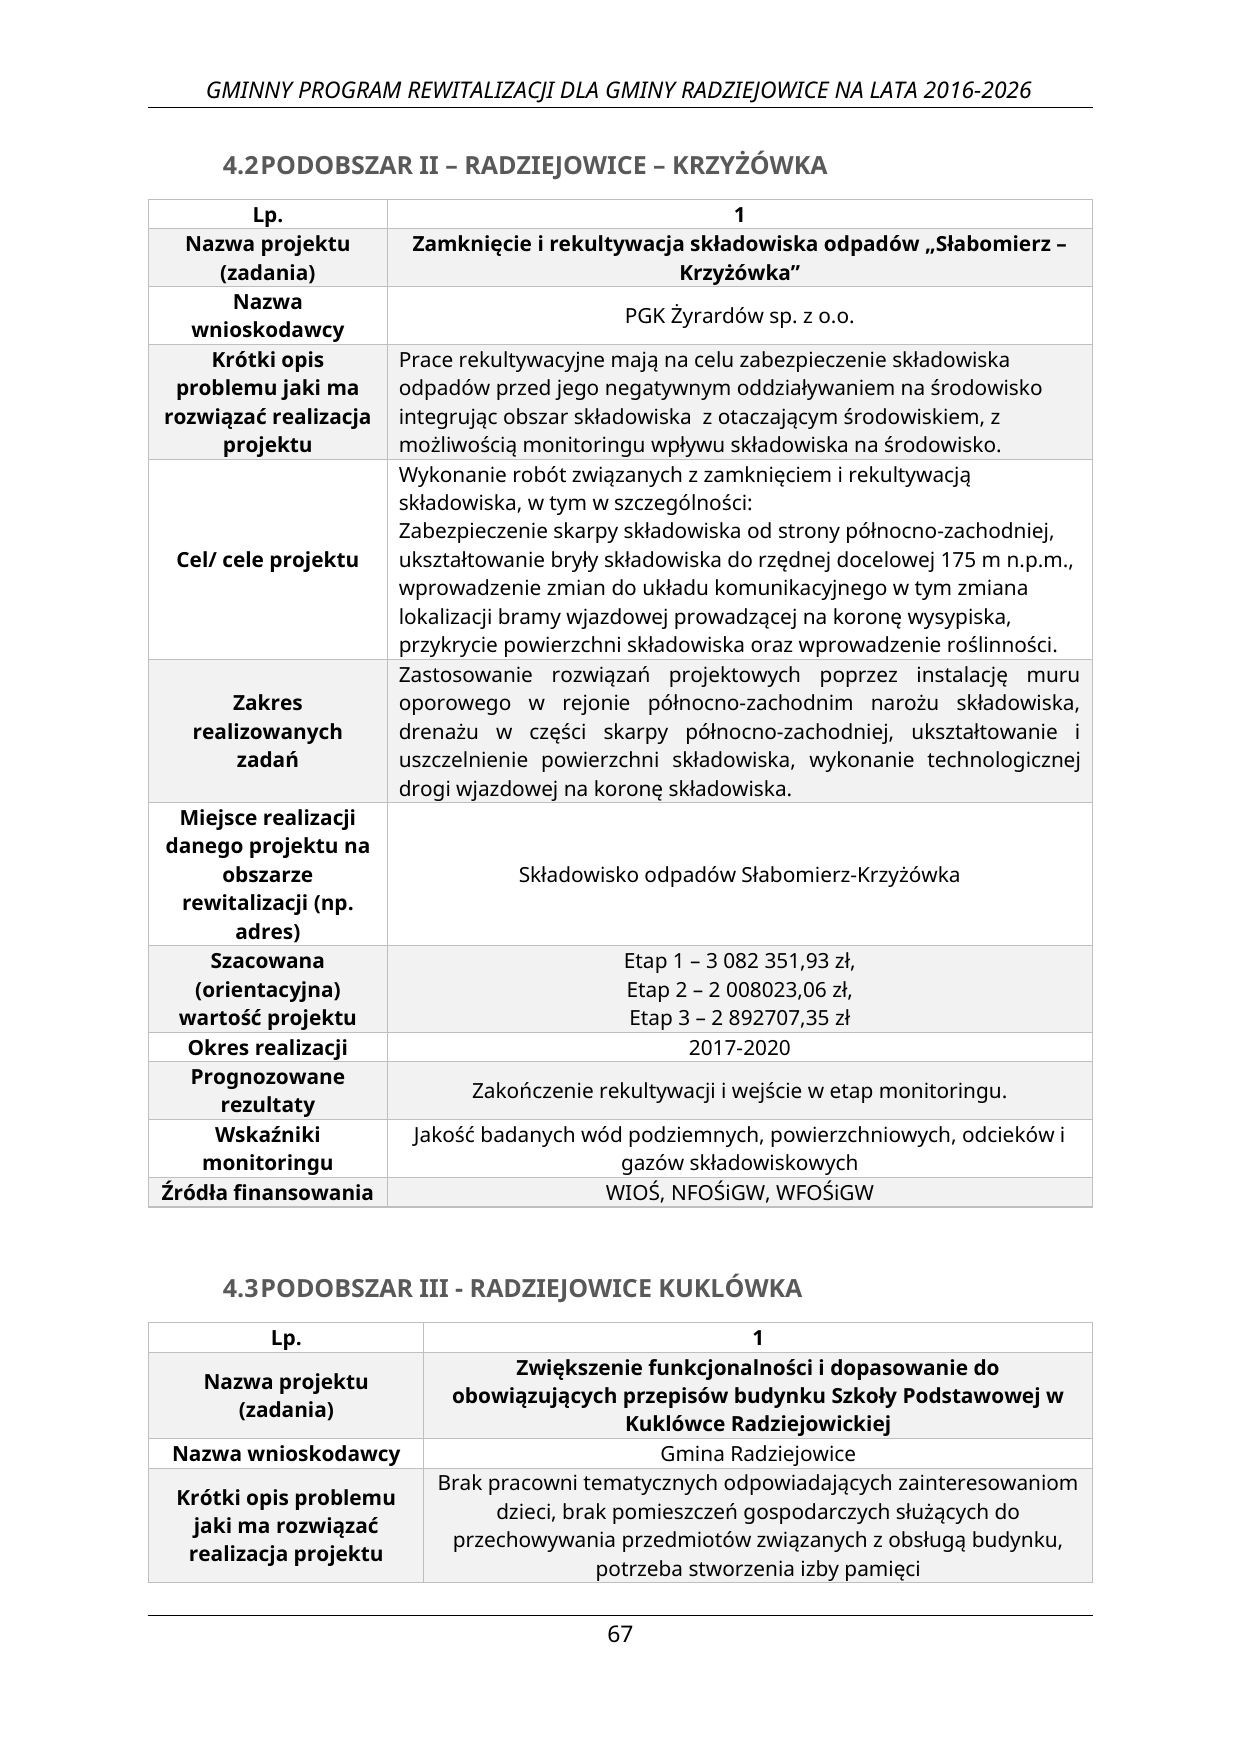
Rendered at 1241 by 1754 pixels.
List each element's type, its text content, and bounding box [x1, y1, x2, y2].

table_header Lp. [149, 200, 387, 228]
table_cell Wskaźniki monitoringu [149, 1120, 387, 1177]
table_cell Miejsce realizacji danego projektu na obszarze rewitalizacji (np. adres) [149, 803, 387, 945]
table_cell WIOŚ, NFOŚiGW, WFOŚiGW [388, 1178, 1092, 1206]
table_cell Etap 1 – 3 082 351,93 zł, Etap 2 – 2 008023,06 zł, Etap 3 – 2 892707,35 zł [388, 946, 1092, 1032]
table_cell Nazwa projektu (zadania) [149, 1353, 423, 1438]
table_header 1 [388, 200, 1092, 228]
table_cell Zastosowanie rozwiązań projektowych poprzez instalację muru oporowego w rejonie północno-zachodnim narożu składowiska, drenażu w części skarpy północno-zachodniej, ukształtowanie i uszczelnienie powierzchni składowiska, wykonanie technologicznej drogi wjazdowej na koronę składowiska. [388, 660, 1092, 802]
table_cell Prace rekultywacyjne mają na celu zabezpieczenie składowiska odpadów przed jego negatywnym oddziaływaniem na środowisko integrując obszar składowiska z otaczającym środowiskiem, z możliwością monitoringu wpływu składowiska na środowisko. [388, 345, 1092, 459]
table_cell PGK Żyrardów sp. z o.o. [388, 287, 1092, 344]
table_cell Jakość badanych wód podziemnych, powierzchniowych, odcieków i gazów składowiskowych [388, 1120, 1092, 1177]
table_cell Źródła finansowania [149, 1178, 387, 1206]
table_cell Zakres realizowanych zadań [149, 660, 387, 802]
table_cell Okres realizacji [149, 1033, 387, 1061]
table_cell Wykonanie robót związanych z zamknięciem i rekultywacją składowiska, w tym w szczególności: Zabezpieczenie skarpy składowiska od strony północno-zachodniej, ukształtowanie bryły składowiska do rzędnej docelowej 175 m n.p.m., wprowadzenie zmian do układu komunikacyjnego w tym zmiana lokalizacji bramy wjazdowej prowadzącej na koronę wysypiska, przykrycie powierzchni składowiska oraz wprowadzenie roślinności. [388, 460, 1092, 659]
table_cell Zamknięcie i rekultywacja składowiska odpadów „Słabomierz – Krzyżówka” [388, 229, 1092, 286]
table_header Lp. [149, 1323, 423, 1352]
table_cell Nazwa wnioskodawcy [149, 1439, 423, 1467]
table_cell 2017-2020 [388, 1033, 1092, 1061]
table_cell Brak pracowni tematycznych odpowiadających zainteresowaniom dzieci, brak pomieszczeń gospodarczych służących do przechowywania przedmiotów związanych z obsługą budynku, potrzeba stworzenia izby pamięci [424, 1469, 1092, 1582]
table_cell Składowisko odpadów Słabomierz-Krzyżówka [388, 803, 1092, 945]
table_cell Krótki opis problemu jaki ma rozwiązać realizacja projektu [149, 1469, 423, 1582]
table_cell Zakończenie rekultywacji i wejście w etap monitoringu. [388, 1062, 1092, 1119]
table_cell Krótki opis problemu jaki ma rozwiązać realizacja projektu [149, 345, 387, 459]
table_cell Prognozowane rezultaty [149, 1062, 387, 1119]
subtitle PODOBSZAR II – RADZIEJOWICE – KRZYŻÓWKA [223, 148, 1093, 182]
table_cell Zwiększenie funkcjonalności i dopasowanie do obowiązujących przepisów budynku Szkoły Podstawowej w Kuklówce Radziejowickiej [424, 1353, 1092, 1438]
table_cell Gmina Radziejowice [424, 1439, 1092, 1467]
table_cell Nazwa projektu (zadania) [149, 229, 387, 286]
table_header 1 [424, 1323, 1092, 1352]
table_cell Cel/ cele projektu [149, 460, 387, 659]
subtitle PODOBSZAR III - RADZIEJOWICE KUKLÓWKA [223, 1271, 1093, 1305]
table_cell Nazwa wnioskodawcy [149, 287, 387, 344]
table_cell Szacowana (orientacyjna) wartość projektu [149, 946, 387, 1032]
